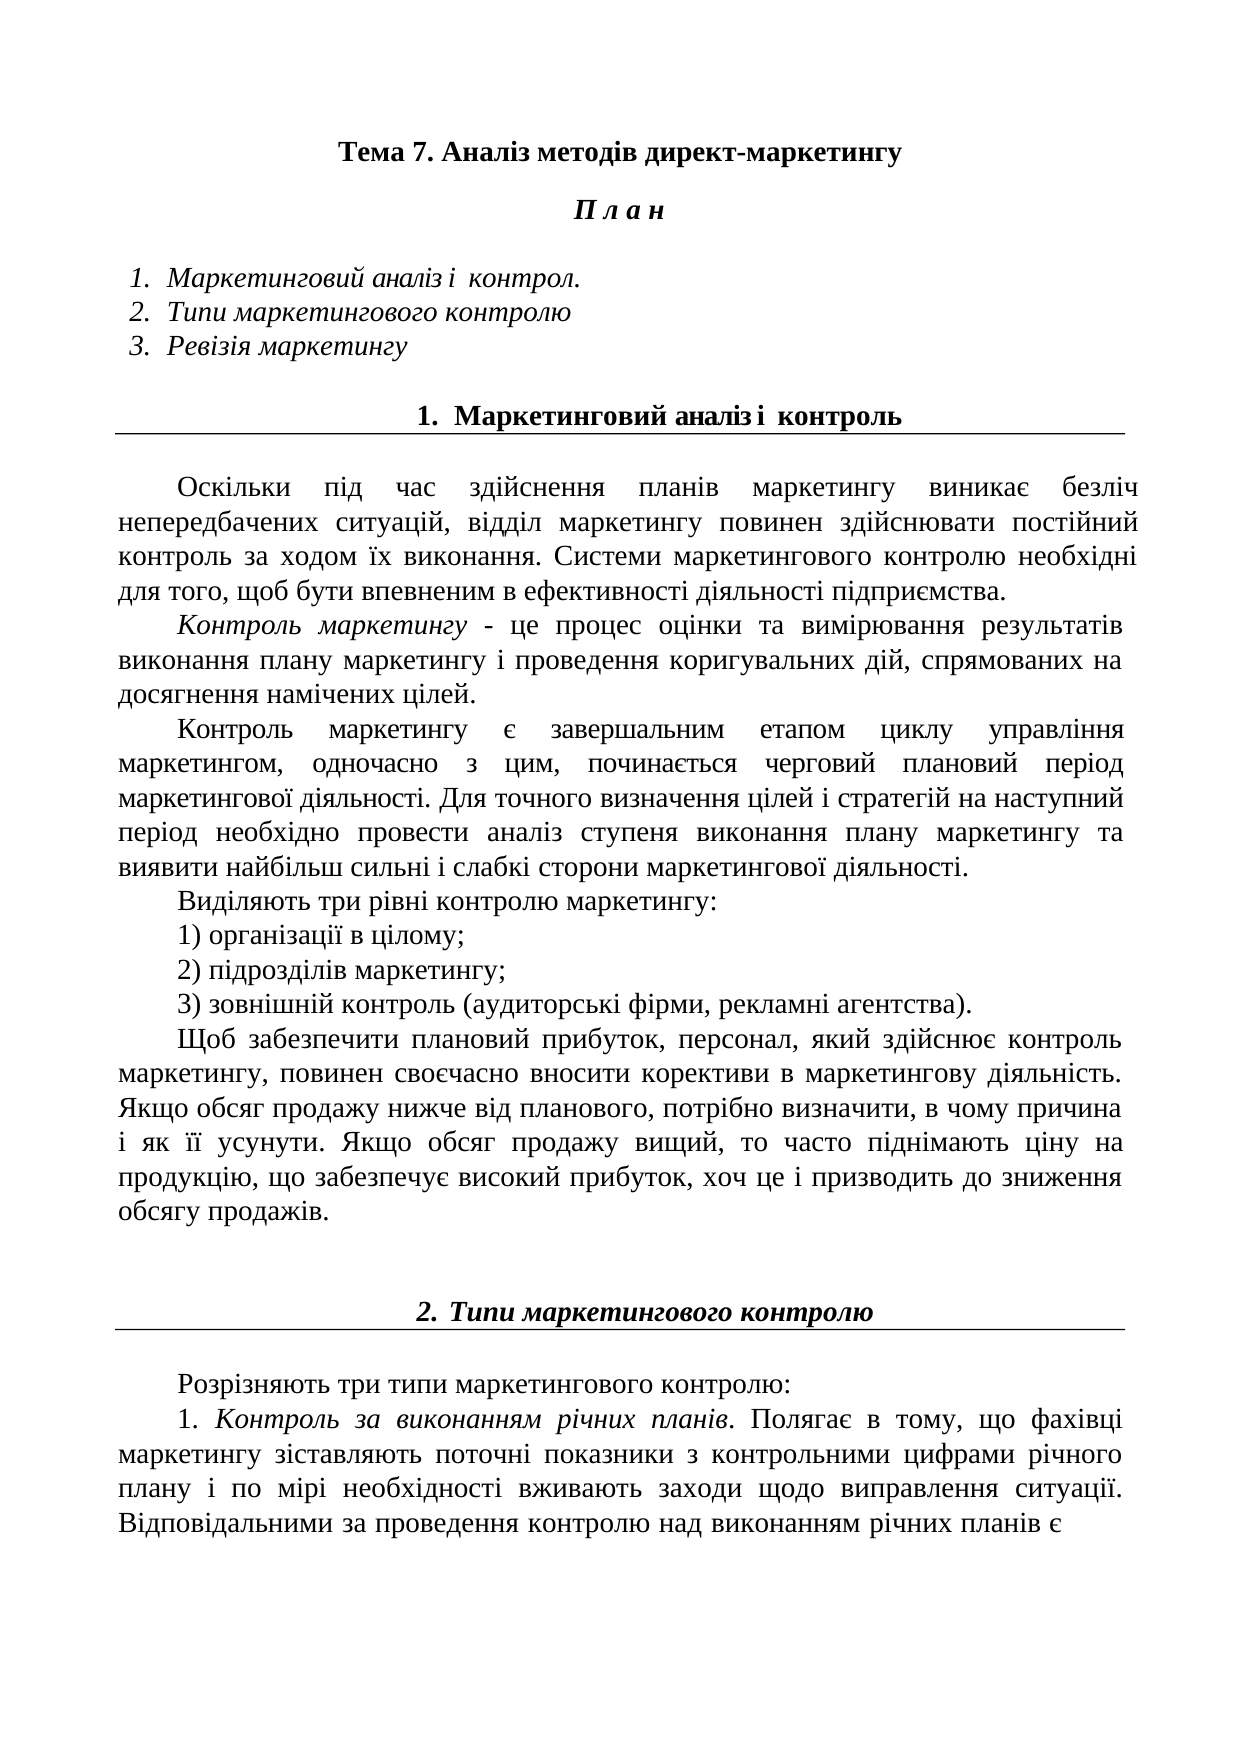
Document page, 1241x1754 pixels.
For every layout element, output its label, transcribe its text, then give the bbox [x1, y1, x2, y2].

list Контроль за виконанням річних планів. Полягає в тому, що фахівці маркетингу зіставляють поточні показники з контрольними цифрами річного плану і по мірі необхідності вживають заходи щодо виправлення ситуації. Відповідальними за проведення контролю над виконанням річних планів є [118, 1401, 1123, 1538]
list Маркетинговий аналіз і контрол. [129, 260, 1153, 294]
text Виділяють три рівні контролю маркетингу: [177, 883, 1153, 917]
text Розрізняють три типи маркетингового контролю: [177, 1366, 1153, 1400]
subtitle Тема 7. Аналіз методів директ-маркетингу [115, 134, 1125, 168]
subtitle Типи маркетингового контролю [416, 1294, 1153, 1327]
text Щоб забезпечити плановий прибуток, персонал, який здійснює контроль маркетингу, повинен своєчасно вносити корективи в маркетингову діяльність. Якщо обсяг продажу нижче від планового, потрібно визначити, в чому причина і як її усунути. Якщо обсяг продажу вищий, то часто піднімають ціну на продукцію, що забезпечує високий прибуток, хоч це і призводить до зниження обсягу продажів. [118, 1021, 1123, 1227]
list підрозділів маркетингу; [177, 952, 1153, 985]
subtitle П л а н [115, 192, 1125, 226]
list Ревізія маркетингу [129, 328, 1153, 362]
subtitle Маркетинговий аналіз і контроль [416, 398, 1153, 431]
list Типи маркетингового контролю [129, 294, 1153, 328]
text Контроль маркетингу - це процес оцінки та вимірювання результатів виконання плану маркетингу і проведення коригувальних дій, спрямованих на досягнення намічених цілей. [118, 607, 1123, 710]
text Оскільки під час здійснення планів маркетингу виникає безліч непередбачених ситуацій, відділ маркетингу повинен здійснювати постійний контроль за ходом їх виконання. Системи маркетингового контролю необхідні для того, щоб бути впевненим в ефективності діяльності підприємства. [118, 469, 1138, 606]
list організації в цілому; [177, 917, 1153, 951]
list зовнішній контроль (аудиторські фірми, рекламні агентства). [177, 986, 1153, 1020]
text Контроль маркетингу є завершальним етапом циклу управління маркетингом, одночасно з цим, починається черговий плановий період маркетингової діяльності. Для точного визначення цілей і стратегій на наступний період необхідно провести аналіз ступеня виконання плану маркетингу та виявити найбільш сильні і слабкі сторони маркетингової діяльності. [118, 711, 1124, 882]
